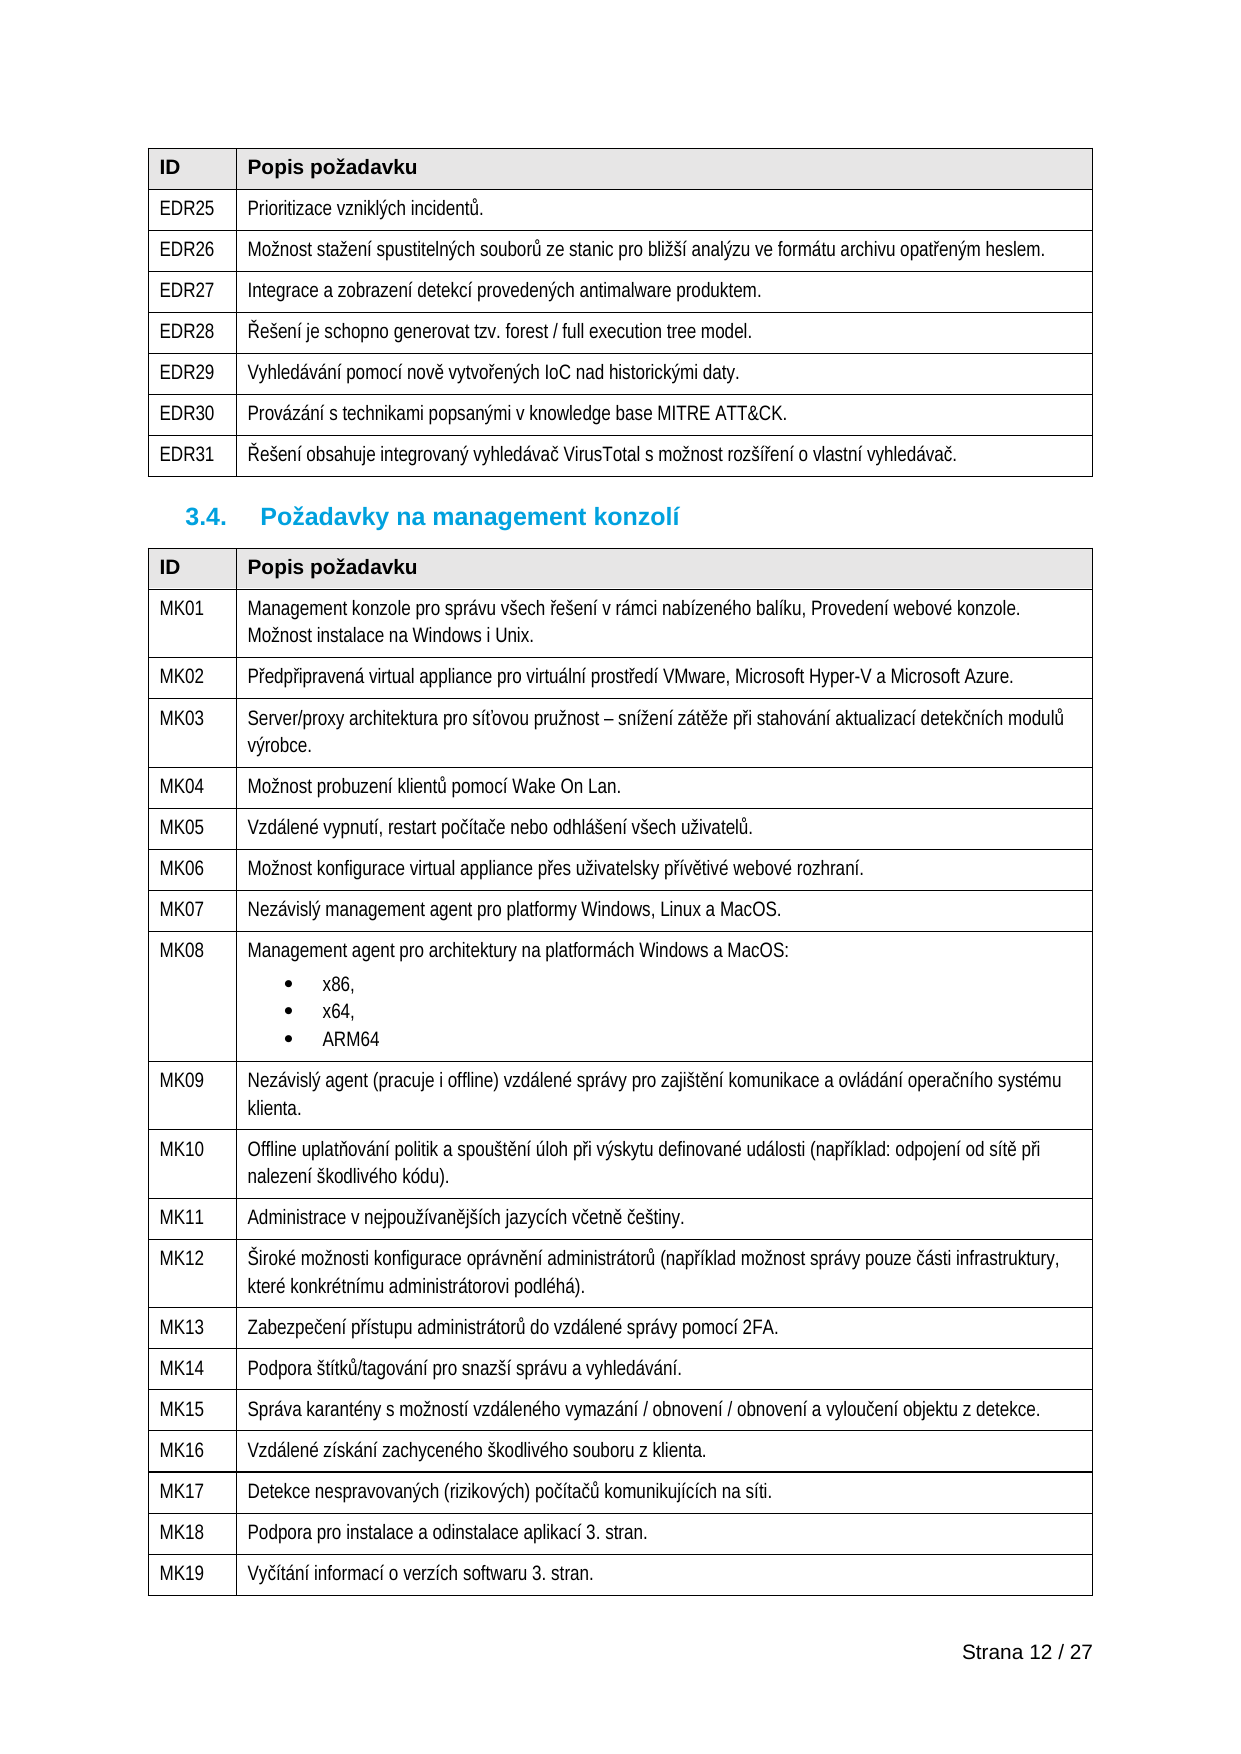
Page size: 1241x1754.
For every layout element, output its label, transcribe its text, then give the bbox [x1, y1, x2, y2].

table_header Popis požadavku [237, 549, 1092, 588]
table_cell Vyčítání informací o verzích softwaru 3. stran. [237, 1555, 1092, 1594]
table_header ID [149, 149, 236, 189]
table_cell Podpora štítků/tagování pro snazší správu a vyhledávání. [237, 1349, 1092, 1389]
table_cell Management konzole pro správu všech řešení v rámci nabízeného balíku, Provedení webové konzole. Možnost instalace na Windows i Unix. [237, 590, 1092, 657]
table_cell MK14 [149, 1349, 236, 1389]
table_header ID [149, 549, 236, 588]
table_cell EDR28 [149, 313, 236, 353]
table_cell Detekce nespravovaných (rizikových) počítačů komunikujících na síti. [237, 1473, 1092, 1512]
table_cell Podpora pro instalace a odinstalace aplikací 3. stran. [237, 1514, 1092, 1553]
table_cell Vyhledávání pomocí nově vytvořených IoC nad historickými daty. [237, 354, 1092, 394]
table_cell MK19 [149, 1555, 236, 1594]
table_cell EDR26 [149, 231, 236, 271]
table_cell MK11 [149, 1199, 236, 1239]
subtitle Požadavky na management konzolí [185, 502, 1093, 531]
table_cell MK01 [149, 590, 236, 657]
table_cell MK05 [149, 809, 236, 849]
table_cell Možnost probuzení klientů pomocí Wake On Lan. [237, 768, 1092, 808]
table_cell EDR31 [149, 436, 236, 476]
table_cell MK18 [149, 1514, 236, 1553]
table_cell Zabezpečení přístupu administrátorů do vzdálené správy pomocí 2FA. [237, 1308, 1092, 1348]
table_cell MK16 [149, 1431, 236, 1471]
table_cell Předpřipravená virtual appliance pro virtuální prostředí VMware, Microsoft Hyper-V a Microsoft Azure. [237, 658, 1092, 698]
table_cell Management agent pro architektury na platformách Windows a MacOS: x86, x64, ARM64 [237, 932, 1092, 1061]
table_cell Integrace a zobrazení detekcí provedených antimalware produktem. [237, 272, 1092, 312]
table_cell Možnost konfigurace virtual appliance přes uživatelsky přívětivé webové rozhraní. [237, 850, 1092, 890]
table_cell Prioritizace vzniklých incidentů. [237, 190, 1092, 230]
table_cell MK08 [149, 932, 236, 1061]
table_cell MK06 [149, 850, 236, 890]
table_cell EDR30 [149, 395, 236, 435]
table_cell Řešení je schopno generovat tzv. forest / full execution tree model. [237, 313, 1092, 353]
table_cell MK03 [149, 699, 236, 767]
table_cell EDR29 [149, 354, 236, 394]
table_cell Provázání s technikami popsanými v knowledge base MITRE ATT&CK. [237, 395, 1092, 435]
table_cell Řešení obsahuje integrovaný vyhledávač VirusTotal s možnost rozšíření o vlastní vyhledávač. [237, 436, 1092, 476]
table_cell MK12 [149, 1240, 236, 1307]
table_cell Server/proxy architektura pro síťovou pružnost – snížení zátěže při stahování aktualizací detekčních modulů výrobce. [237, 699, 1092, 767]
table_cell MK07 [149, 891, 236, 931]
table_cell MK15 [149, 1390, 236, 1430]
table_cell Vzdálené získání zachyceného škodlivého souboru z klienta. [237, 1431, 1092, 1471]
table_cell MK09 [149, 1062, 236, 1129]
table_cell Nezávislý agent (pracuje i offline) vzdálené správy pro zajištění komunikace a ovládání operačního systému klienta. [237, 1062, 1092, 1129]
table_cell MK04 [149, 768, 236, 808]
table_header Popis požadavku [237, 149, 1092, 189]
table_cell Možnost stažení spustitelných souborů ze stanic pro bližší analýzu ve formátu archivu opatřeným heslem. [237, 231, 1092, 271]
table_cell Offline uplatňování politik a spouštění úloh při výskytu definované události (například: odpojení od sítě při nalezení škodlivého kódu). [237, 1130, 1092, 1198]
table_cell EDR25 [149, 190, 236, 230]
table_cell MK02 [149, 658, 236, 698]
table_cell Administrace v nejpoužívanějších jazycích včetně češtiny. [237, 1199, 1092, 1239]
table_cell EDR27 [149, 272, 236, 312]
table_cell MK10 [149, 1130, 236, 1198]
table_cell MK17 [149, 1473, 236, 1512]
table_cell Nezávislý management agent pro platformy Windows, Linux a MacOS. [237, 891, 1092, 931]
table_cell Vzdálené vypnutí, restart počítače nebo odhlášení všech uživatelů. [237, 809, 1092, 849]
table_cell MK13 [149, 1308, 236, 1348]
table_cell Správa karantény s možností vzdáleného vymazání / obnovení / obnovení a vyloučení objektu z detekce. [237, 1390, 1092, 1430]
table_cell Široké možnosti konfigurace oprávnění administrátorů (například možnost správy pouze části infrastruktury, které konkrétnímu administrátorovi podléhá). [237, 1240, 1092, 1307]
